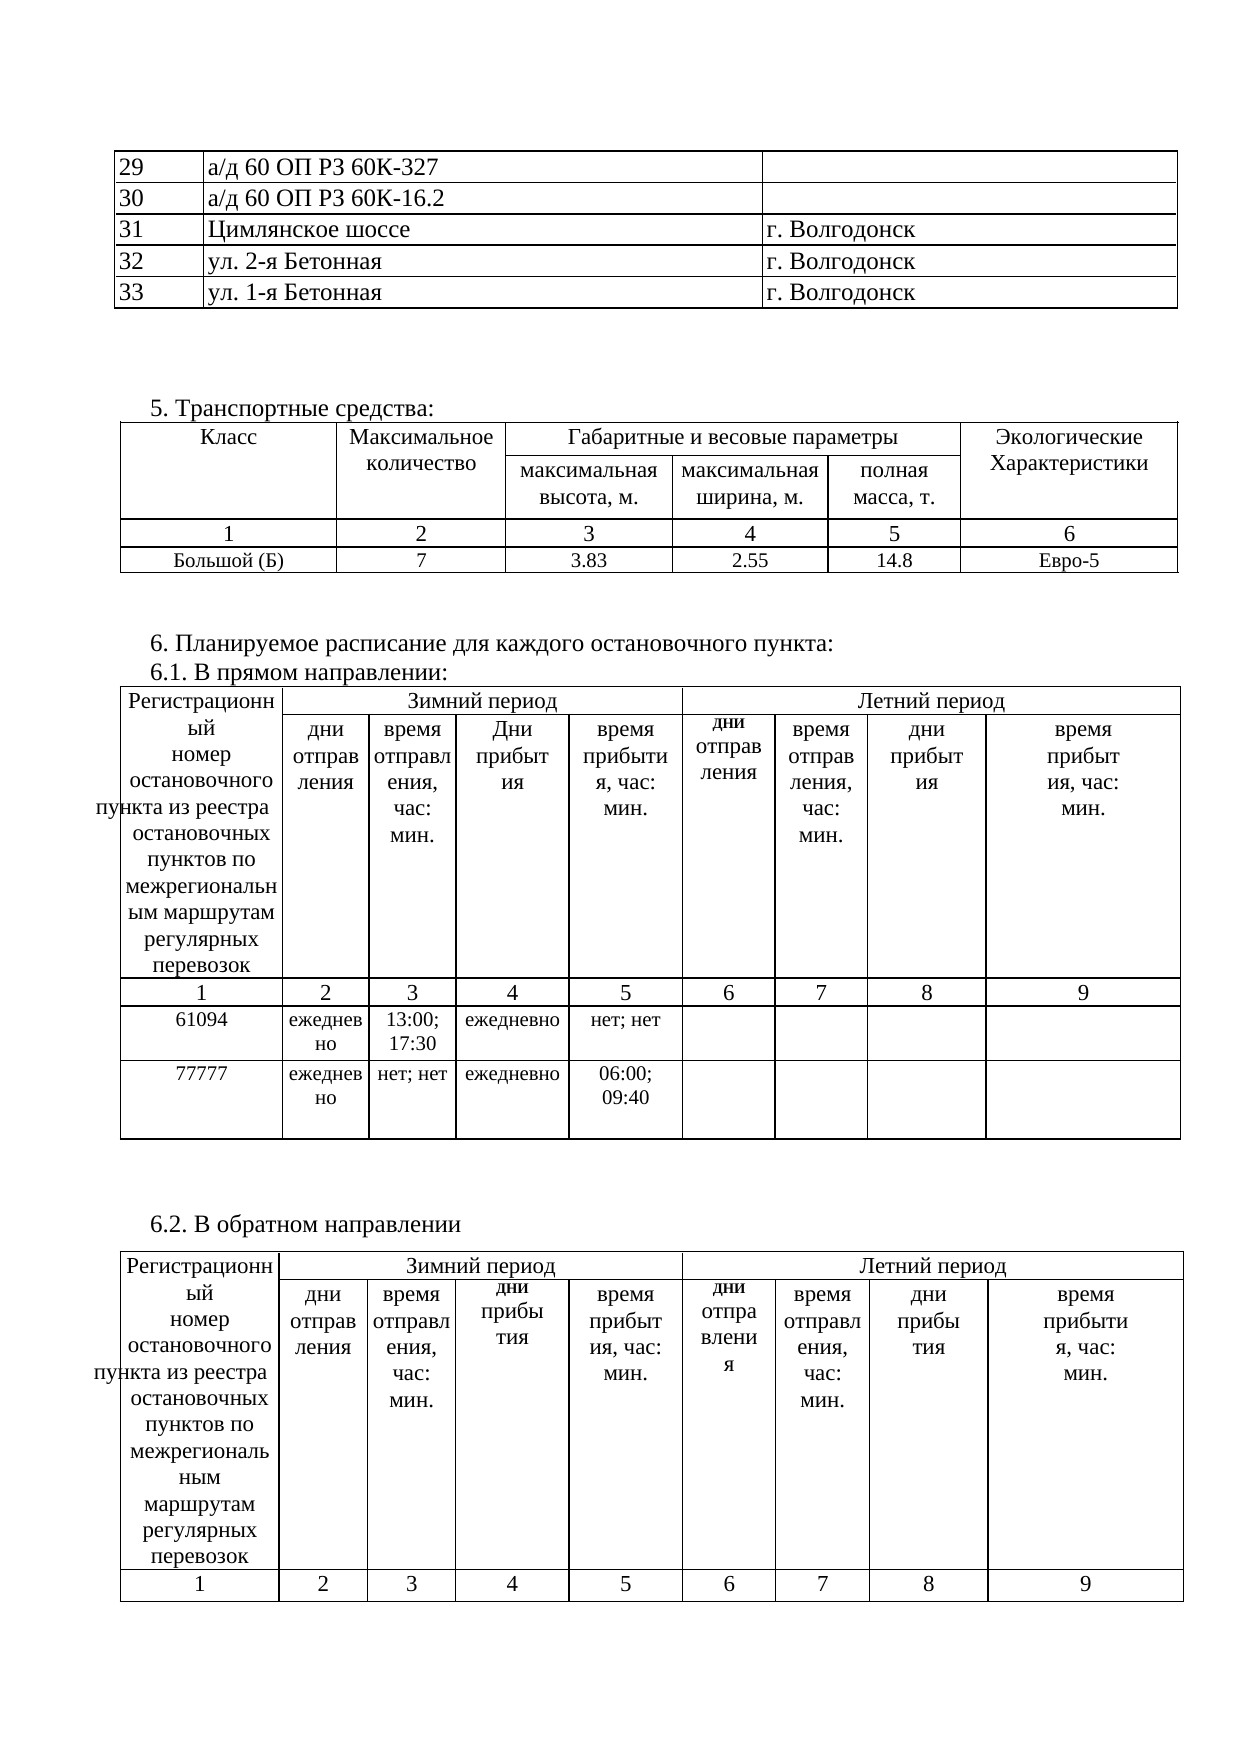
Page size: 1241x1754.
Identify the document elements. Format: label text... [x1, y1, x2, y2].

table_header Класс [121, 423, 336, 518]
table_cell [987, 1007, 1180, 1059]
table_cell время прибыти я, час: мин. [570, 715, 682, 977]
table_header Зимний период [283, 687, 682, 714]
table_cell 2 [280, 1570, 367, 1601]
text 6. Планируемое расписание для каждого остановочного пункта: [150, 628, 1090, 657]
table_header Габаритные и весовые параметры [506, 423, 960, 455]
table_cell 1 [121, 1570, 278, 1601]
table_cell 1 [121, 979, 282, 1005]
table_cell 6 [683, 979, 774, 1005]
table_cell 7 [337, 548, 505, 572]
table_cell г. Волгодонск [763, 244, 1177, 276]
table_cell [763, 152, 1177, 181]
table_cell ежедневно [457, 1061, 568, 1138]
table_cell а/д 60 ОП РЗ 60К-327 [204, 152, 762, 181]
table_cell 3 [368, 1570, 455, 1601]
table_cell Большой (Б) [121, 548, 336, 572]
table_cell 14.8 [829, 548, 960, 572]
table_cell 8 [868, 979, 985, 1005]
table_cell 6 [961, 520, 1177, 546]
table_cell время отправл ения, час: мин. [368, 1280, 455, 1569]
table_cell [776, 1061, 867, 1138]
table_cell [868, 1007, 985, 1059]
table_cell время отправл ения, час: мин. [370, 715, 455, 977]
table_header Летний период [683, 687, 1180, 714]
table_cell Дни прибыт ия [457, 715, 568, 977]
table_cell дни отправ ления [283, 715, 368, 977]
table_cell [987, 1061, 1180, 1138]
table_cell 61094 [121, 1007, 282, 1059]
table_cell 7 [776, 1570, 869, 1601]
table_cell 7 [776, 979, 867, 1005]
table_cell 4 [673, 520, 827, 546]
table_cell 8 [870, 1570, 987, 1601]
table_cell 33 [115, 277, 203, 307]
table_cell г. Волгодонск [763, 276, 1177, 307]
table_cell а/д 60 ОП РЗ 60К-16.2 [204, 183, 762, 213]
table_cell 30 [115, 183, 203, 213]
table_cell ежедневно [283, 1061, 368, 1138]
table_header Летний период [683, 1252, 1183, 1279]
table_cell 6 [683, 1570, 775, 1601]
table_cell 3 [506, 520, 672, 546]
table_cell время прибыт ия, час: мин. [570, 1280, 682, 1569]
table_cell нет; нет [570, 1007, 682, 1059]
table_cell [868, 1061, 985, 1138]
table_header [121, 1252, 279, 1569]
table_cell дни прибы тия [870, 1280, 987, 1569]
table_cell 31 [115, 214, 203, 244]
table_cell 4 [456, 1570, 568, 1601]
text 6.1. В прямом направлении: [150, 657, 1090, 686]
table_cell 06:00; 09:40 [570, 1061, 682, 1138]
table_header Максимальное количество [337, 423, 505, 518]
table_cell ул. 2-я Бетонная [204, 246, 762, 276]
table_cell ежедневно [283, 1007, 368, 1059]
table_cell время прибыти я, час: мин. [989, 1280, 1183, 1569]
table_cell [683, 1007, 774, 1059]
table_cell 1 [121, 520, 336, 546]
table_cell 2 [283, 979, 368, 1005]
table_cell 32 [115, 245, 203, 276]
table_cell максимальная ширина, м. [673, 456, 827, 518]
table_cell дни прибыт ия [868, 715, 985, 977]
table_cell 3 [370, 979, 455, 1005]
text 5. Транспортные средства: [150, 393, 1090, 421]
table_cell нет; нет [370, 1061, 455, 1138]
table_header Регистрационный номер остановочного пункта из реестра остановочных пунктов по межрегиональным маршрутам регулярных перевозок [121, 687, 282, 977]
table_cell полная масса, т. [829, 456, 960, 518]
table_cell 9 [989, 1570, 1183, 1601]
table_cell 77777 [121, 1061, 282, 1138]
table_cell 5 [570, 1570, 682, 1601]
table_cell [776, 1007, 867, 1059]
table_cell дни отправ ления [280, 1280, 367, 1569]
table_cell ДНИ отправ ления [683, 715, 774, 977]
table_header Зимний период [280, 1252, 682, 1279]
table_cell 3.83 [506, 548, 672, 572]
table_header Экологические Характеристики [961, 423, 1177, 518]
table_cell 5 [570, 979, 682, 1005]
table_cell время отправл ения, час: мин. [776, 1280, 869, 1569]
text 6.2. В обратном направлении [150, 1209, 1090, 1238]
table_cell [683, 1061, 774, 1138]
table_cell 4 [457, 979, 568, 1005]
table_cell 9 [987, 979, 1180, 1005]
table_cell ДНИ отпра влени я [683, 1280, 775, 1569]
table_cell время прибыт ия, час: мин. [987, 715, 1180, 977]
table_cell ежедневно [457, 1007, 568, 1059]
table_cell 29 [115, 152, 203, 181]
table_cell максимальная высота, м. [506, 456, 672, 518]
table_cell ДНИ прибы тия [456, 1280, 568, 1569]
table_cell 13:00; 17:30 [370, 1007, 455, 1059]
table_cell Цимлянское шоссе [204, 215, 762, 244]
table_cell 2 [337, 520, 505, 546]
table_cell г. Волгодонск [763, 213, 1177, 244]
table_cell 5 [829, 520, 960, 546]
table_cell ул. 1-я Бетонная [204, 277, 762, 307]
table_cell 2.55 [673, 548, 827, 572]
table_cell время отправ ления, час: мин. [776, 715, 867, 977]
table_cell Евро-5 [961, 548, 1177, 572]
table_cell [763, 181, 1177, 213]
